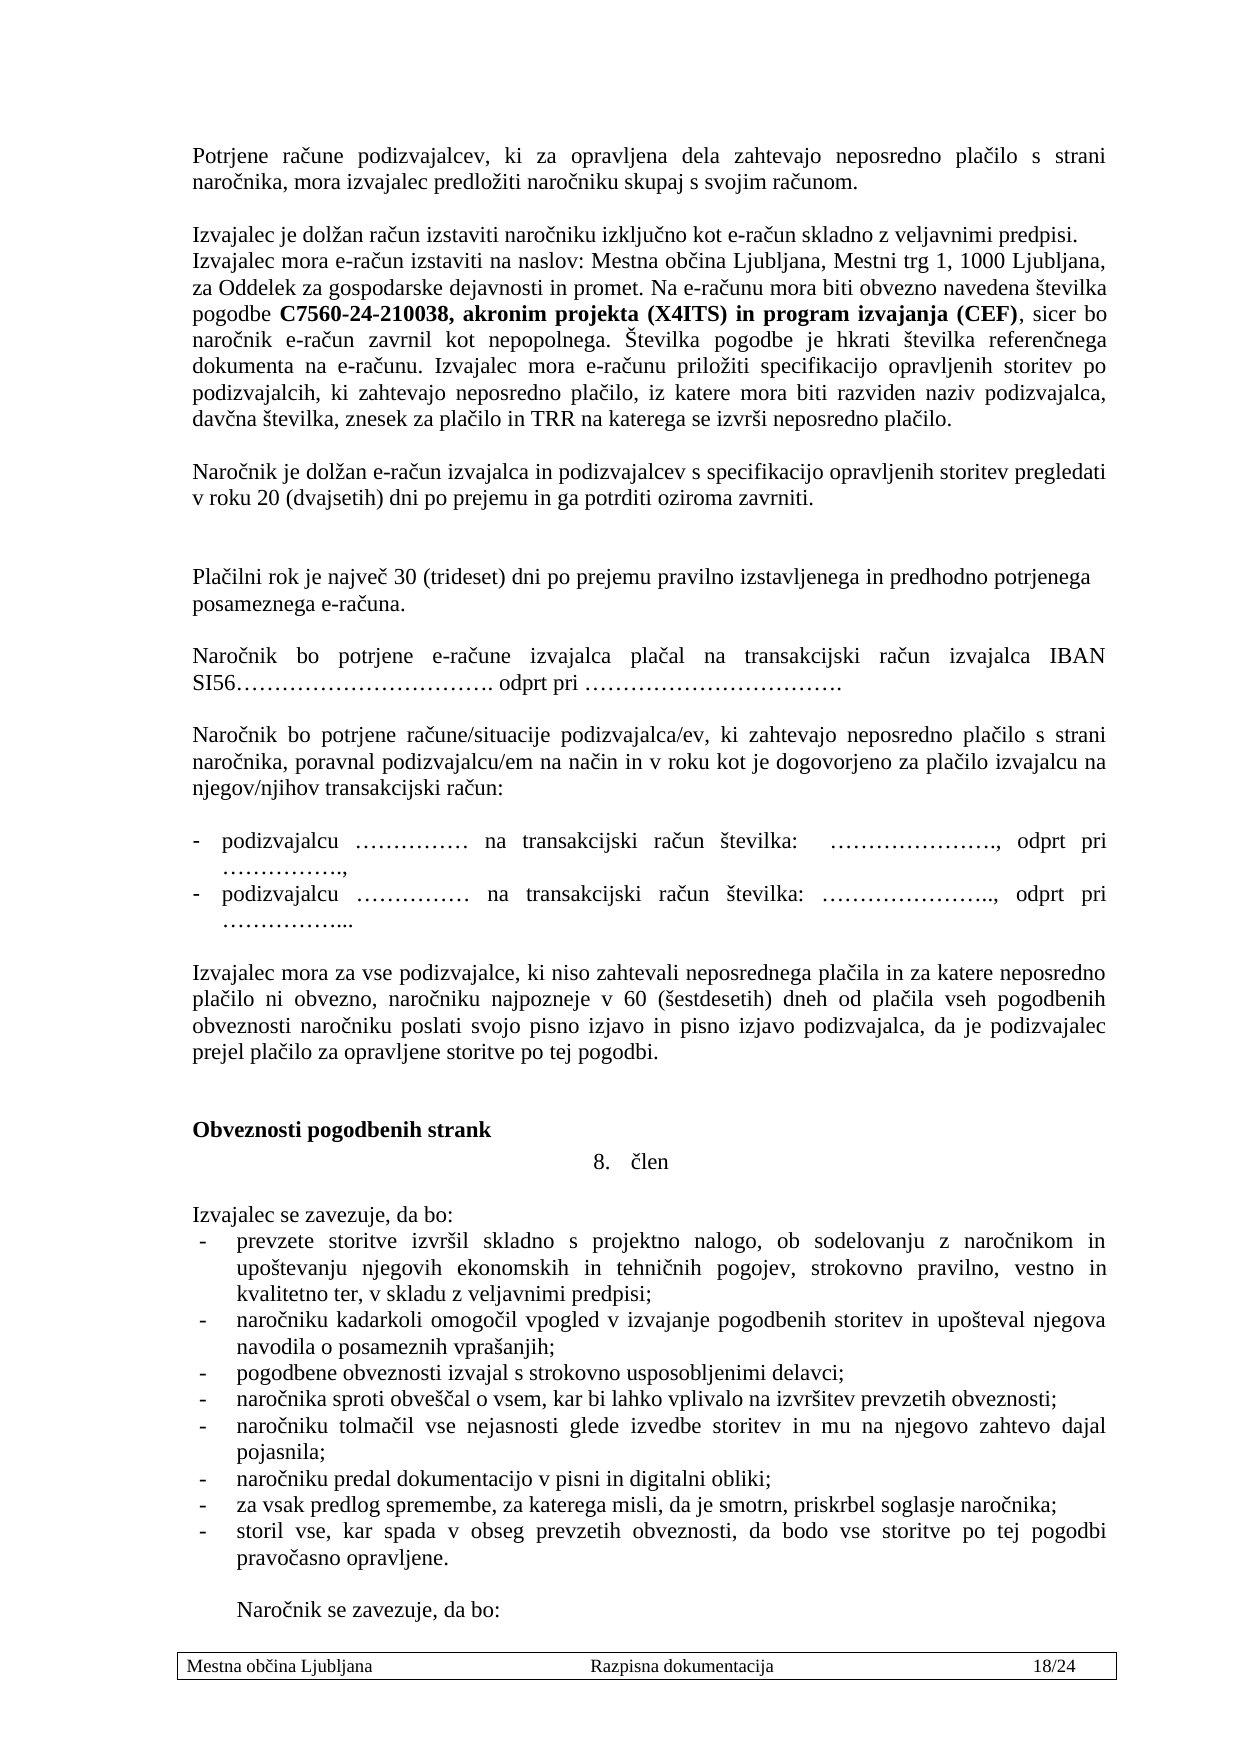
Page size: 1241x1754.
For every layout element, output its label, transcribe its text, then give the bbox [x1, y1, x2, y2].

list storil vse, kar spada v obseg prevzetih obveznosti, da bodo vse storitve po tej pogodbi pravočasno opravljene. [199, 1517, 1107, 1570]
list člen [154, 1148, 1107, 1175]
text Izvajalec se zavezuje, da bo: [192, 1201, 1107, 1227]
list naročnika sproti obveščal o vsem, kar bi lahko vplivalo na izvršitev prevzetih obveznosti; [199, 1386, 1107, 1412]
list za vsak predlog spremembe, za katerega misli, da je smotrn, priskrbel soglasje naročnika; [199, 1491, 1107, 1517]
text Naročnik bo potrjene račune/situacije podizvajalca/ev, ki zahtevajo neposredno plačilo s strani naročnika, poravnal podizvajalcu/em na način in v roku kot je dogovorjeno za plačilo izvajalcu na njegov/njihov transakcijski račun: [192, 722, 1107, 801]
text Izvajalec mora e-račun izstaviti na naslov: Mestna občina Ljubljana, Mestni trg 1, 1000 Ljubljana, za Oddelek za gospodarske dejavnosti in promet. Na e-računu mora biti obvezno navedena številka pogodbe C7560-24-210038, akronim projekta (X4ITS) in program izvajanja (CEF), sicer bo naročnik e-račun zavrnil kot nepopolnega. Številka pogodbe je hkrati številka referenčnega dokumenta na e-računu. Izvajalec mora e-računu priložiti specifikacijo opravljenih storitev po podizvajalcih, ki zahtevajo neposredno plačilo, iz katere mora biti razviden naziv podizvajalca, davčna številka, znesek za plačilo in TRR na katerega se izvrši neposredno plačilo. [192, 247, 1107, 432]
list pogodbene obveznosti izvajal s strokovno usposobljenimi delavci; [199, 1359, 1107, 1386]
list podizvajalcu …………… na transakcijski račun številka: ………………….., odprt pri ……………... [192, 880, 1107, 933]
list podizvajalcu …………… na transakcijski račun številka: …………………., odprt pri ……………., [192, 827, 1107, 880]
text Naročnik je dolžan e-račun izvajalca in podizvajalcev s specifikacijo opravljenih storitev pregledati v roku 20 (dvajsetih) dni po prejemu in ga potrditi oziroma zavrniti. [192, 458, 1107, 511]
list naročniku predal dokumentacijo v pisni in digitalni obliki; [199, 1464, 1107, 1491]
text Naročnik se zavezuje, da bo: [236, 1596, 1107, 1623]
text Plačilni rok je največ 30 (trideset) dni po prejemu pravilno izstavljenega in predhodno potrjenega posameznega e-računa. [192, 563, 1093, 616]
text Izvajalec je dolžan račun izstaviti naročniku izključno kot e-račun skladno z veljavnimi predpisi. [192, 221, 1107, 247]
text Obveznosti pogodbenih strank [192, 1116, 1107, 1142]
list naročniku tolmačil vse nejasnosti glede izvedbe storitev in mu na njegovo zahtevo dajal pojasnila; [199, 1412, 1107, 1464]
text Potrjene račune podizvajalcev, ki za opravljena dela zahtevajo neposredno plačilo s strani naročnika, mora izvajalec predložiti naročniku skupaj s svojim računom. [192, 142, 1107, 194]
list naročniku kadarkoli omogočil vpogled v izvajanje pogodbenih storitev in upošteval njegova navodila o posameznih vprašanjih; [199, 1306, 1107, 1359]
text Naročnik bo potrjene e-račune izvajalca plačal na transakcijski račun izvajalca IBAN SI56……………………………. odprt pri ……………………………. [192, 642, 1107, 695]
list prevzete storitve izvršil skladno s projektno nalogo, ob sodelovanju z naročnikom in upoštevanju njegovih ekonomskih in tehničnih pogojev, strokovno pravilno, vestno in kvalitetno ter, v skladu z veljavnimi predpisi; [199, 1227, 1107, 1306]
text Izvajalec mora za vse podizvajalce, ki niso zahtevali neposrednega plačila in za katere neposredno plačilo ni obvezno, naročniku najpozneje v 60 (šestdesetih) dneh od plačila vseh pogodbenih obveznosti naročniku poslati svojo pisno izjavo in pisno izjavo podizvajalca, da je podizvajalec prejel plačilo za opravljene storitve po tej pogodbi. [192, 959, 1107, 1064]
